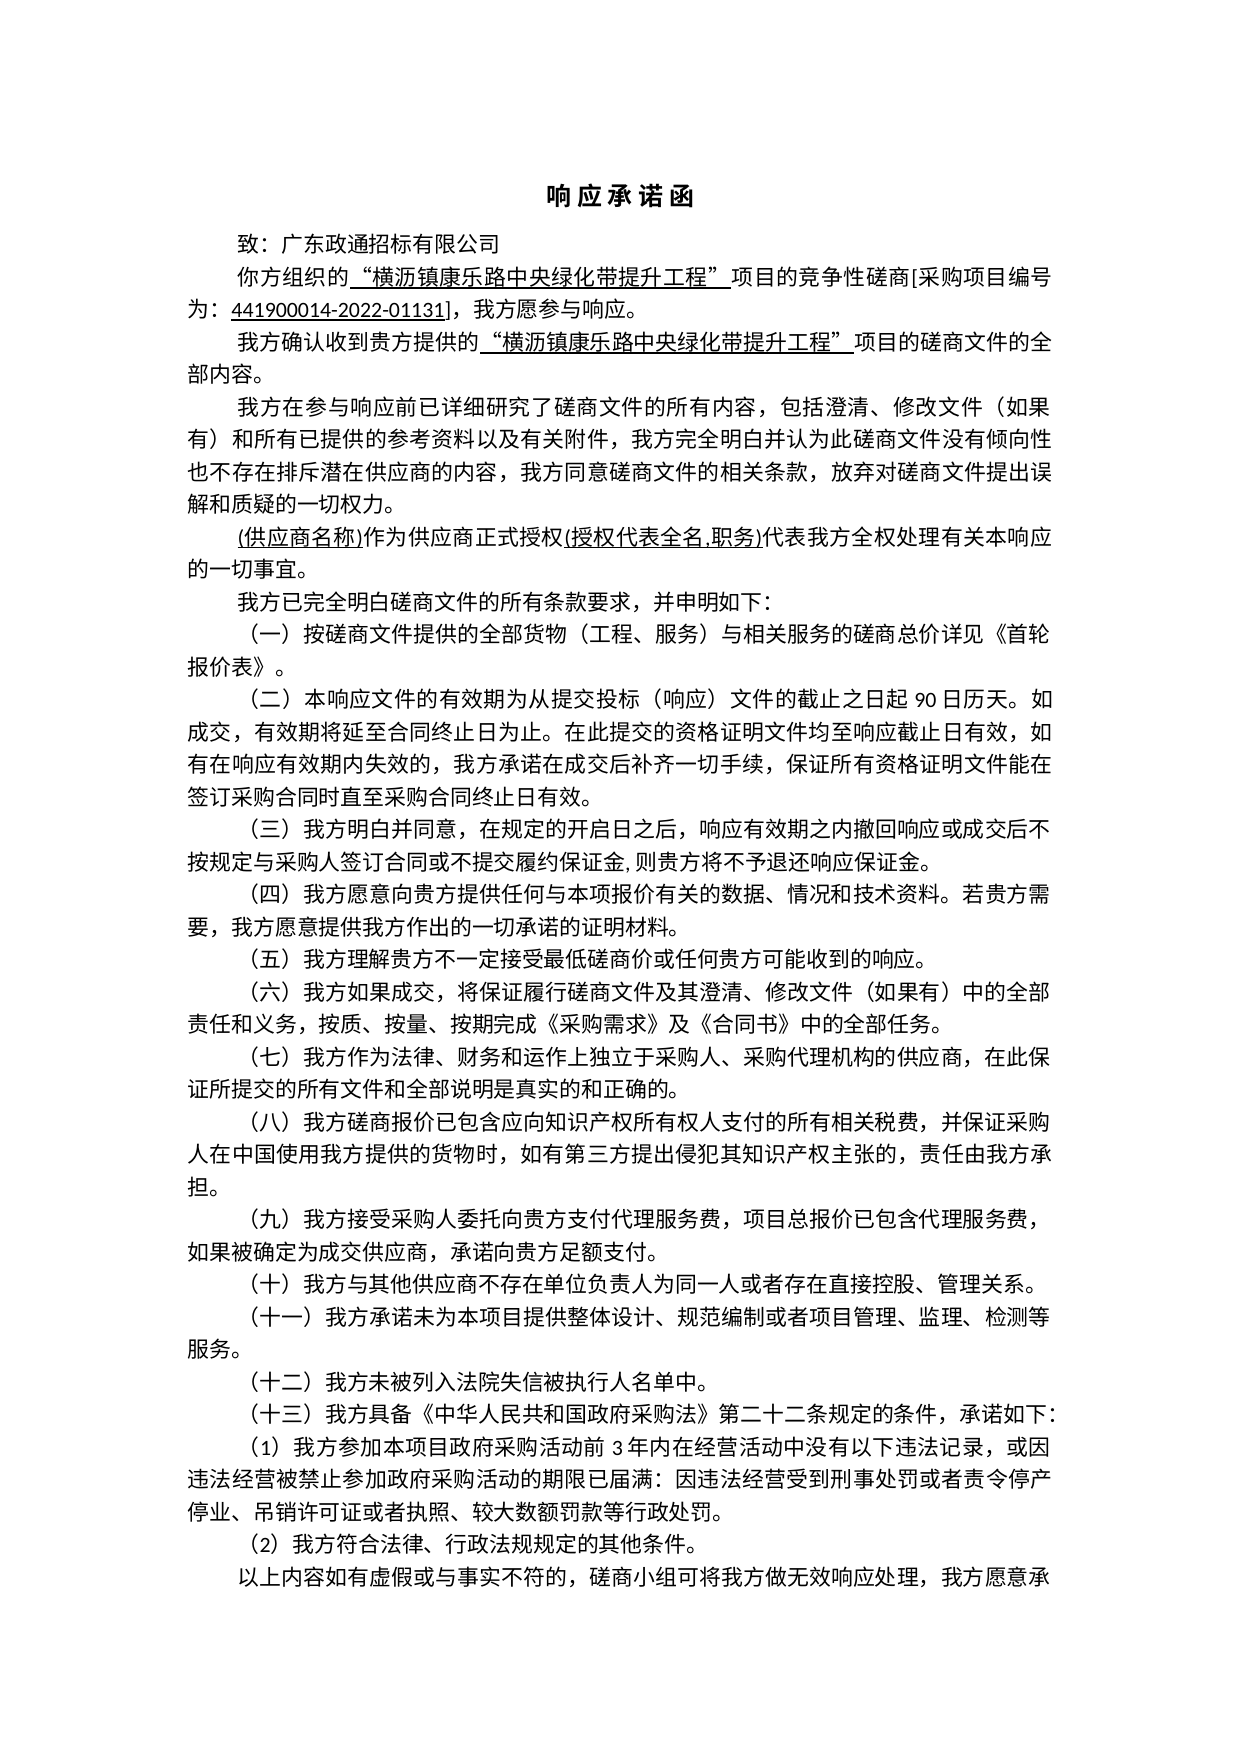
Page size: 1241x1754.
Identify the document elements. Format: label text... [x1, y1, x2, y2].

text （九）我方接受采购人委托向贵方支付代理服务费，项目总报价已包含代理服务费，如果被确定为成交供应商，承诺向贵方足额支付。 [187, 1202, 1053, 1267]
text 致：广东政通招标有限公司 [187, 227, 1053, 259]
text （2）我方符合法律、行政法规规定的其他条件。 [187, 1527, 1053, 1559]
text （十三）我方具备《中华人民共和国政府采购法》第二十二条规定的条件，承诺如下： [187, 1397, 1053, 1429]
text 我方确认收到贵方提供的“横沥镇康乐路中央绿化带提升工程”项目的磋商文件的全部内容。 [187, 324, 1053, 389]
text （1）我方参加本项目政府采购活动前3年内在经营活动中没有以下违法记录，或因违法经营被禁止参加政府采购活动的期限已届满：因违法经营受到刑事处罚或者责令停产停业、吊销许可证或者执照、较大数额罚款等行政处罚。 [187, 1429, 1053, 1527]
text （三）我方明白并同意，在规定的开启日之后，响应有效期之内撤回响应或成交后不按规定与采购人签订合同或不提交履约保证金, 则贵方将不予退还响应保证金。 [187, 812, 1053, 877]
text （五）我方理解贵方不一定接受最低磋商价或任何贵方可能收到的响应。 [187, 942, 1053, 974]
text （二）本响应文件的有效期为从提交投标（响应）文件的截止之日起90日历天。如成交，有效期将延至合同终止日为止。在此提交的资格证明文件均至响应截止日有效，如有在响应有效期内失效的，我方承诺在成交后补齐一切手续，保证所有资格证明文件能在签订采购合同时直至采购合同终止日有效。 [187, 682, 1053, 812]
text （一）按磋商文件提供的全部货物（工程、服务）与相关服务的磋商总价详见《首轮报价表》。 [187, 617, 1053, 682]
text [187, 1559, 1053, 1592]
text 我方在参与响应前已详细研究了磋商文件的所有内容，包括澄清、修改文件（如果有）和所有已提供的参考资料以及有关附件，我方完全明白并认为此磋商文件没有倾向性，也不存在排斥潜在供应商的内容，我方同意磋商文件的相关条款，放弃对磋商文件提出误解和质疑的一切权力。 [187, 389, 1053, 519]
text （十）我方与其他供应商不存在单位负责人为同一人或者存在直接控股、管理关系。 [187, 1267, 1053, 1299]
text (供应商名称)作为供应商正式授权(授权代表全名,职务)代表我方全权处理有关本响应的一切事宜。 [187, 519, 1053, 584]
text （八）我方磋商报价已包含应向知识产权所有权人支付的所有相关税费，并保证采购人在中国使用我方提供的货物时，如有第三方提出侵犯其知识产权主张的，责任由我方承担。 [187, 1104, 1053, 1202]
text （六）我方如果成交，将保证履行磋商文件及其澄清、修改文件（如果有）中的全部责任和义务，按质、按量、按期完成《采购需求》及《合同书》中的全部任务。 [187, 974, 1053, 1039]
text 你方组织的“横沥镇康乐路中央绿化带提升工程”项目的竞争性磋商[采购项目编号为：441900014-2022-01131]，我方愿参与响应。 [187, 259, 1053, 324]
text （十二）我方未被列入法院失信被执行人名单中。 [187, 1364, 1053, 1397]
text （七）我方作为法律、财务和运作上独立于采购人、采购代理机构的供应商，在此保证所提交的所有文件和全部说明是真实的和正确的。 [187, 1039, 1053, 1104]
text （十一）我方承诺未为本项目提供整体设计、规范编制或者项目管理、监理、检测等服务。 [187, 1299, 1053, 1364]
text 我方已完全明白磋商文件的所有条款要求，并申明如下： [187, 584, 1053, 617]
text 响 应 承 诺 函 [187, 162, 1053, 227]
text （四）我方愿意向贵方提供任何与本项报价有关的数据、情况和技术资料。若贵方需要，我方愿意提供我方作出的一切承诺的证明材料。 [187, 877, 1053, 942]
